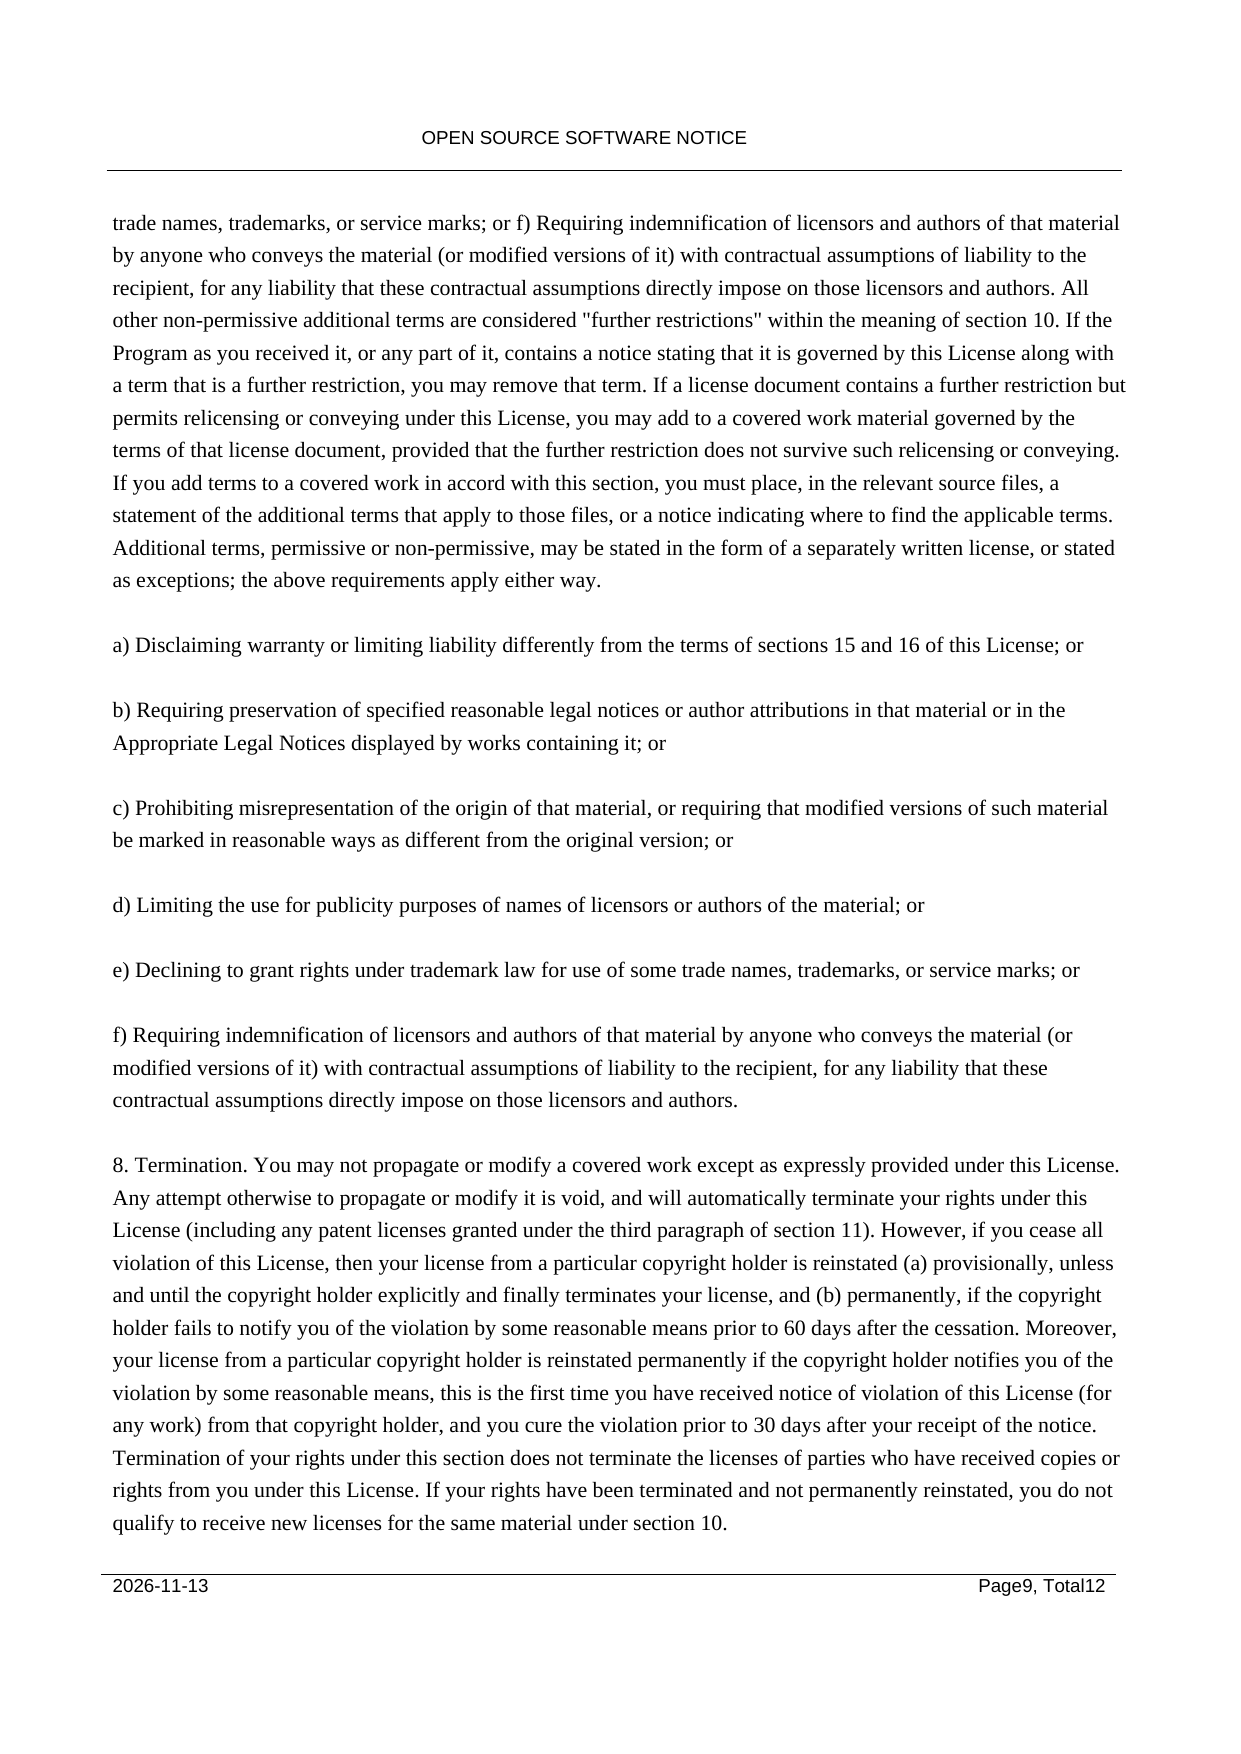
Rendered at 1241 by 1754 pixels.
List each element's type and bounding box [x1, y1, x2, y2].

text [112, 206, 1128, 1539]
